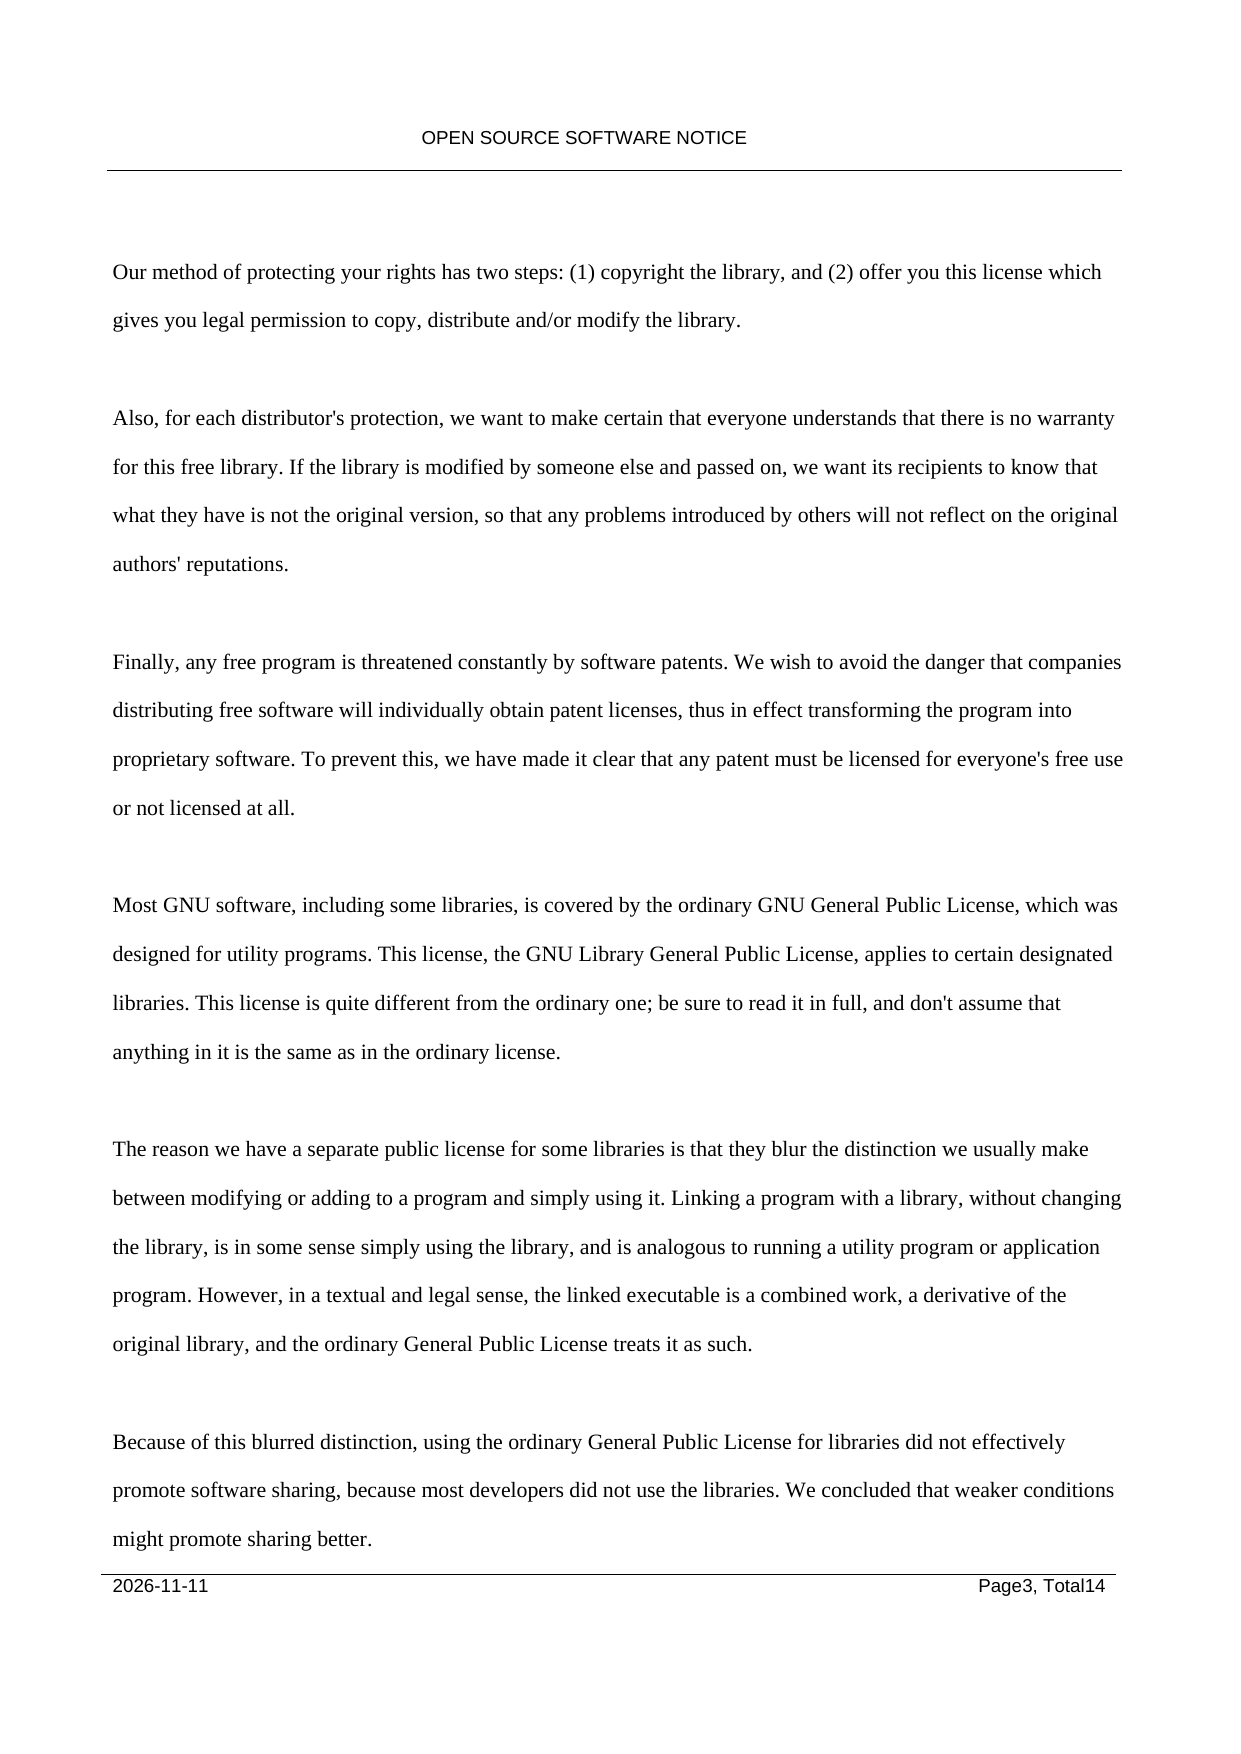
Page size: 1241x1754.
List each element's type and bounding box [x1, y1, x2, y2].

text [112, 206, 1128, 1555]
